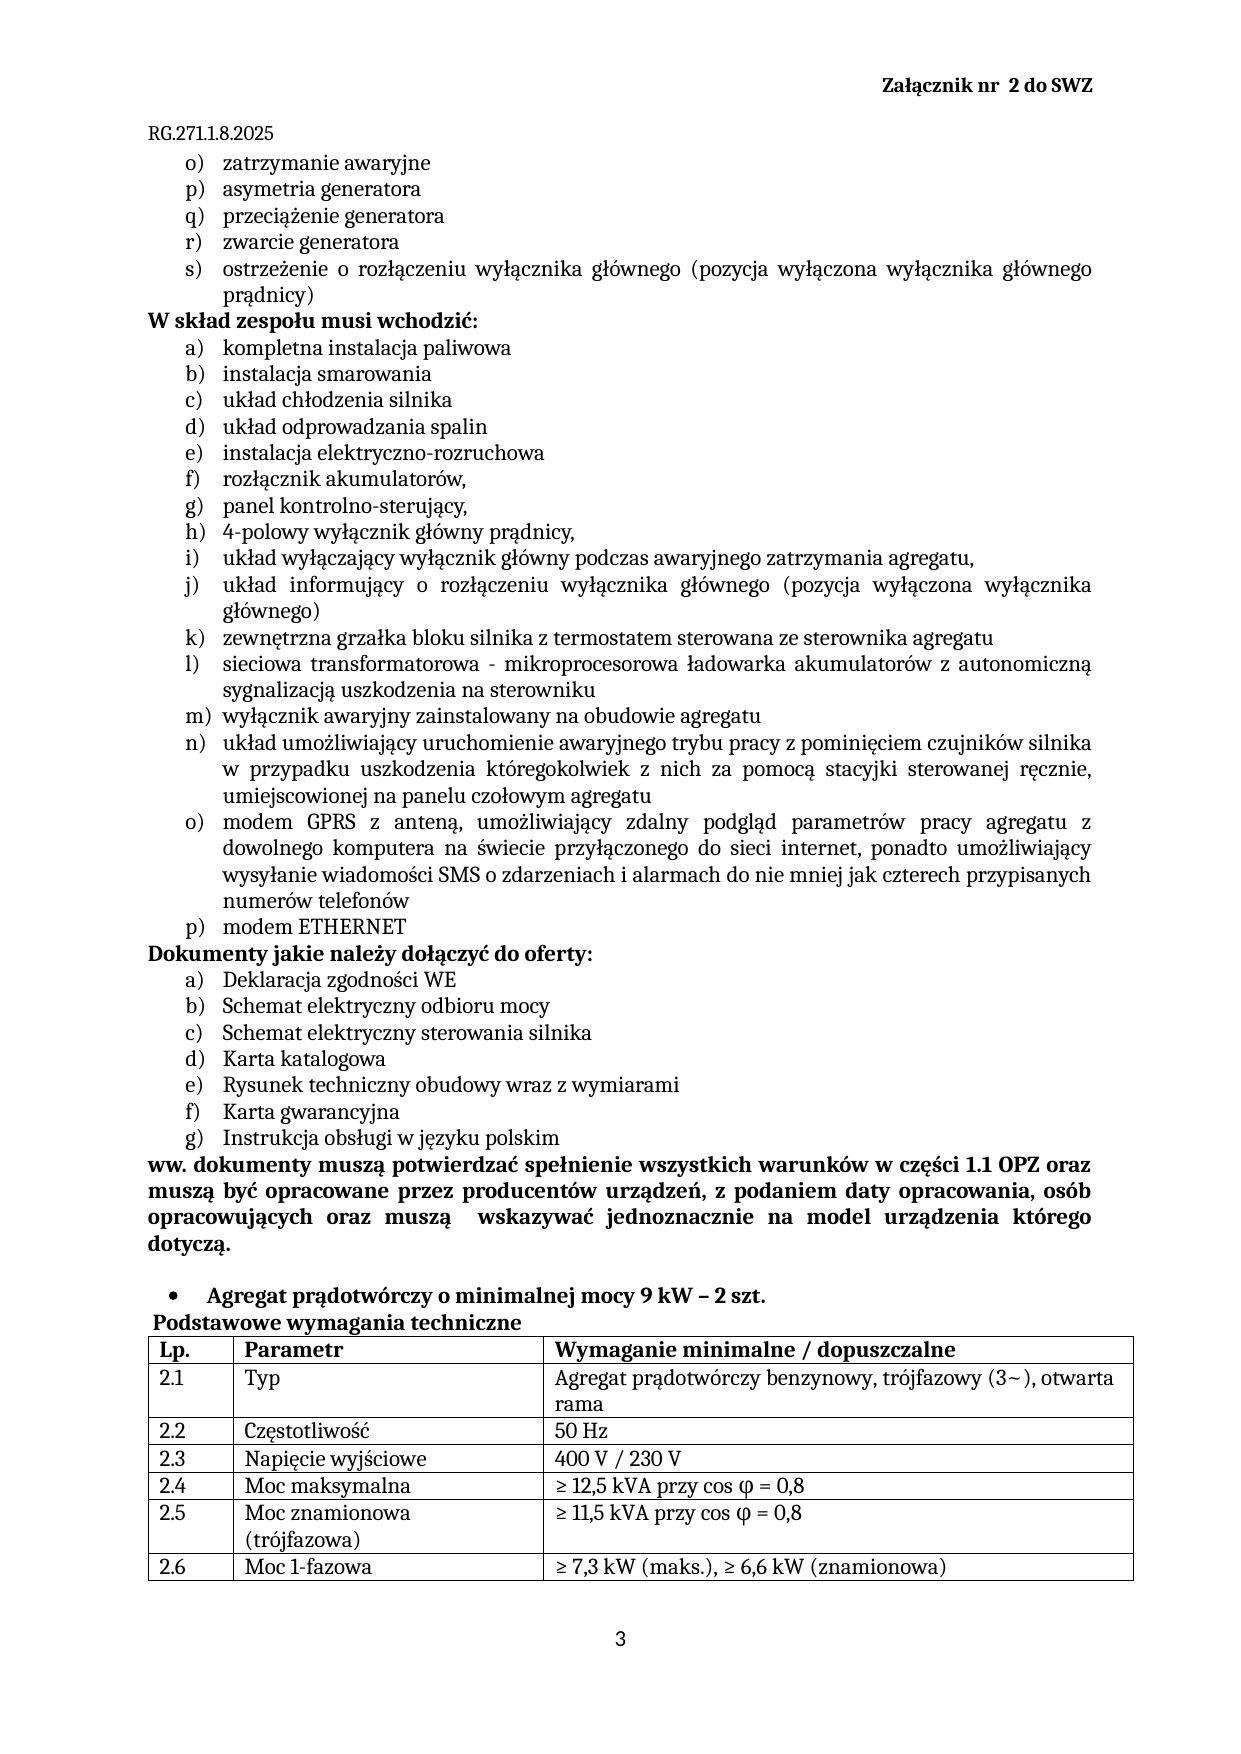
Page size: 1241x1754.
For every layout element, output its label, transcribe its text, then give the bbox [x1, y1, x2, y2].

list układ wyłączający wyłącznik główny podczas awaryjnego zatrzymania agregatu, [185, 545, 1093, 572]
table_cell 2.3 [149, 1445, 233, 1472]
list Agregat prądotwórczy o minimalnej mocy 9 kW – 2 szt. [169, 1283, 1093, 1309]
list układ odprowadzania spalin [185, 413, 1093, 440]
table_cell 2.5 [149, 1500, 233, 1553]
table_cell 50 Hz [544, 1418, 1133, 1444]
list panel kontrolno-sterujący, [185, 492, 1093, 519]
list Karta gwarancyjna [185, 1099, 1093, 1125]
list Rysunek techniczny obudowy wraz z wymiarami [185, 1072, 1093, 1099]
table_cell Moc maksymalna [234, 1473, 543, 1499]
list Schemat elektryczny odbioru mocy [185, 993, 1093, 1019]
table_cell 400 V / 230 V [544, 1445, 1133, 1472]
list układ umożliwiający uruchomienie awaryjnego trybu pracy z pominięciem czujników silnika w przypadku uszkodzenia któregokolwiek z nich za pomocą stacyjki sterowanej ręcznie, umiejscowionej na panelu czołowym agregatu [185, 730, 1093, 809]
list Schemat elektryczny sterowania silnika [185, 1019, 1093, 1046]
table_cell Typ [234, 1364, 543, 1417]
table_header Wymaganie minimalne / dopuszczalne [544, 1337, 1133, 1363]
text ww. dokumenty muszą potwierdzać spełnienie wszystkich warunków w części 1.1 OPZ oraz muszą być opracowane przez producentów urządzeń, z podaniem daty opracowania, osób opracowujących oraz muszą wskazywać jednoznacznie na model urządzenia którego dotyczą. [148, 1151, 1093, 1257]
table_cell Napięcie wyjściowe [234, 1445, 543, 1472]
table_cell Częstotliwość [234, 1418, 543, 1444]
list wyłącznik awaryjny zainstalowany na obudowie agregatu [185, 703, 1093, 730]
list zatrzymanie awaryjne [185, 150, 1093, 176]
table_cell 2.4 [149, 1473, 233, 1499]
list Karta katalogowa [185, 1046, 1093, 1072]
list modem ETHERNET [185, 914, 1093, 941]
list zewnętrzna grzałka bloku silnika z termostatem sterowana ze sterownika agregatu [185, 624, 1093, 651]
list przeciążenie generatora [185, 203, 1093, 229]
list Instrukcja obsługi w języku polskim [185, 1125, 1093, 1151]
table_cell 2.2 [149, 1418, 233, 1444]
text Podstawowe wymagania techniczne [148, 1309, 1093, 1336]
table_cell ≥ 11,5 kVA przy cos φ = 0,8 [544, 1500, 1133, 1553]
table_cell Moc znamionowa (trójfazowa) [234, 1500, 543, 1553]
list sieciowa transformatorowa - mikroprocesorowa ładowarka akumulatorów z autonomiczną sygnalizacją uszkodzenia na sterowniku [185, 651, 1093, 703]
list asymetria generatora [185, 176, 1093, 203]
list modem GPRS z anteną, umożliwiający zdalny podgląd parametrów pracy agregatu z dowolnego komputera na świecie przyłączonego do sieci internet, ponadto umożliwiający wysyłanie wiadomości SMS o zdarzeniach i alarmach do nie mniej jak czterech przypisanych numerów telefonów [185, 809, 1093, 914]
list 4-polowy wyłącznik główny prądnicy, [185, 519, 1093, 545]
table_header Parametr [234, 1337, 543, 1363]
list układ informujący o rozłączeniu wyłącznika głównego (pozycja wyłączona wyłącznika głównego) [185, 572, 1093, 624]
table_cell Agregat prądotwórczy benzynowy, trójfazowy (3~), otwarta rama [544, 1364, 1133, 1417]
table_cell 2.1 [149, 1364, 233, 1417]
list kompletna instalacja paliwowa [185, 334, 1093, 361]
list układ chłodzenia silnika [185, 387, 1093, 413]
table_cell ≥ 12,5 kVA przy cos φ = 0,8 [544, 1473, 1133, 1499]
list instalacja elektryczno-rozruchowa [185, 440, 1093, 466]
list ostrzeżenie o rozłączeniu wyłącznika głównego (pozycja wyłączona wyłącznika głównego prądnicy) [185, 255, 1093, 308]
table_cell ≥ 7,3 kW (maks.), ≥ 6,6 kW (znamionowa) [544, 1554, 1133, 1580]
table_cell 2.6 [149, 1554, 233, 1580]
list zwarcie generatora [185, 229, 1093, 255]
list Deklaracja zgodności WE [185, 967, 1093, 993]
list instalacja smarowania [185, 361, 1093, 387]
table_header Lp. [149, 1337, 233, 1363]
text Dokumenty jakie należy dołączyć do oferty: [148, 941, 1093, 967]
list rozłącznik akumulatorów, [185, 466, 1093, 492]
text W skład zespołu musi wchodzić: [148, 308, 1093, 334]
table_cell Moc 1-fazowa [234, 1554, 543, 1580]
